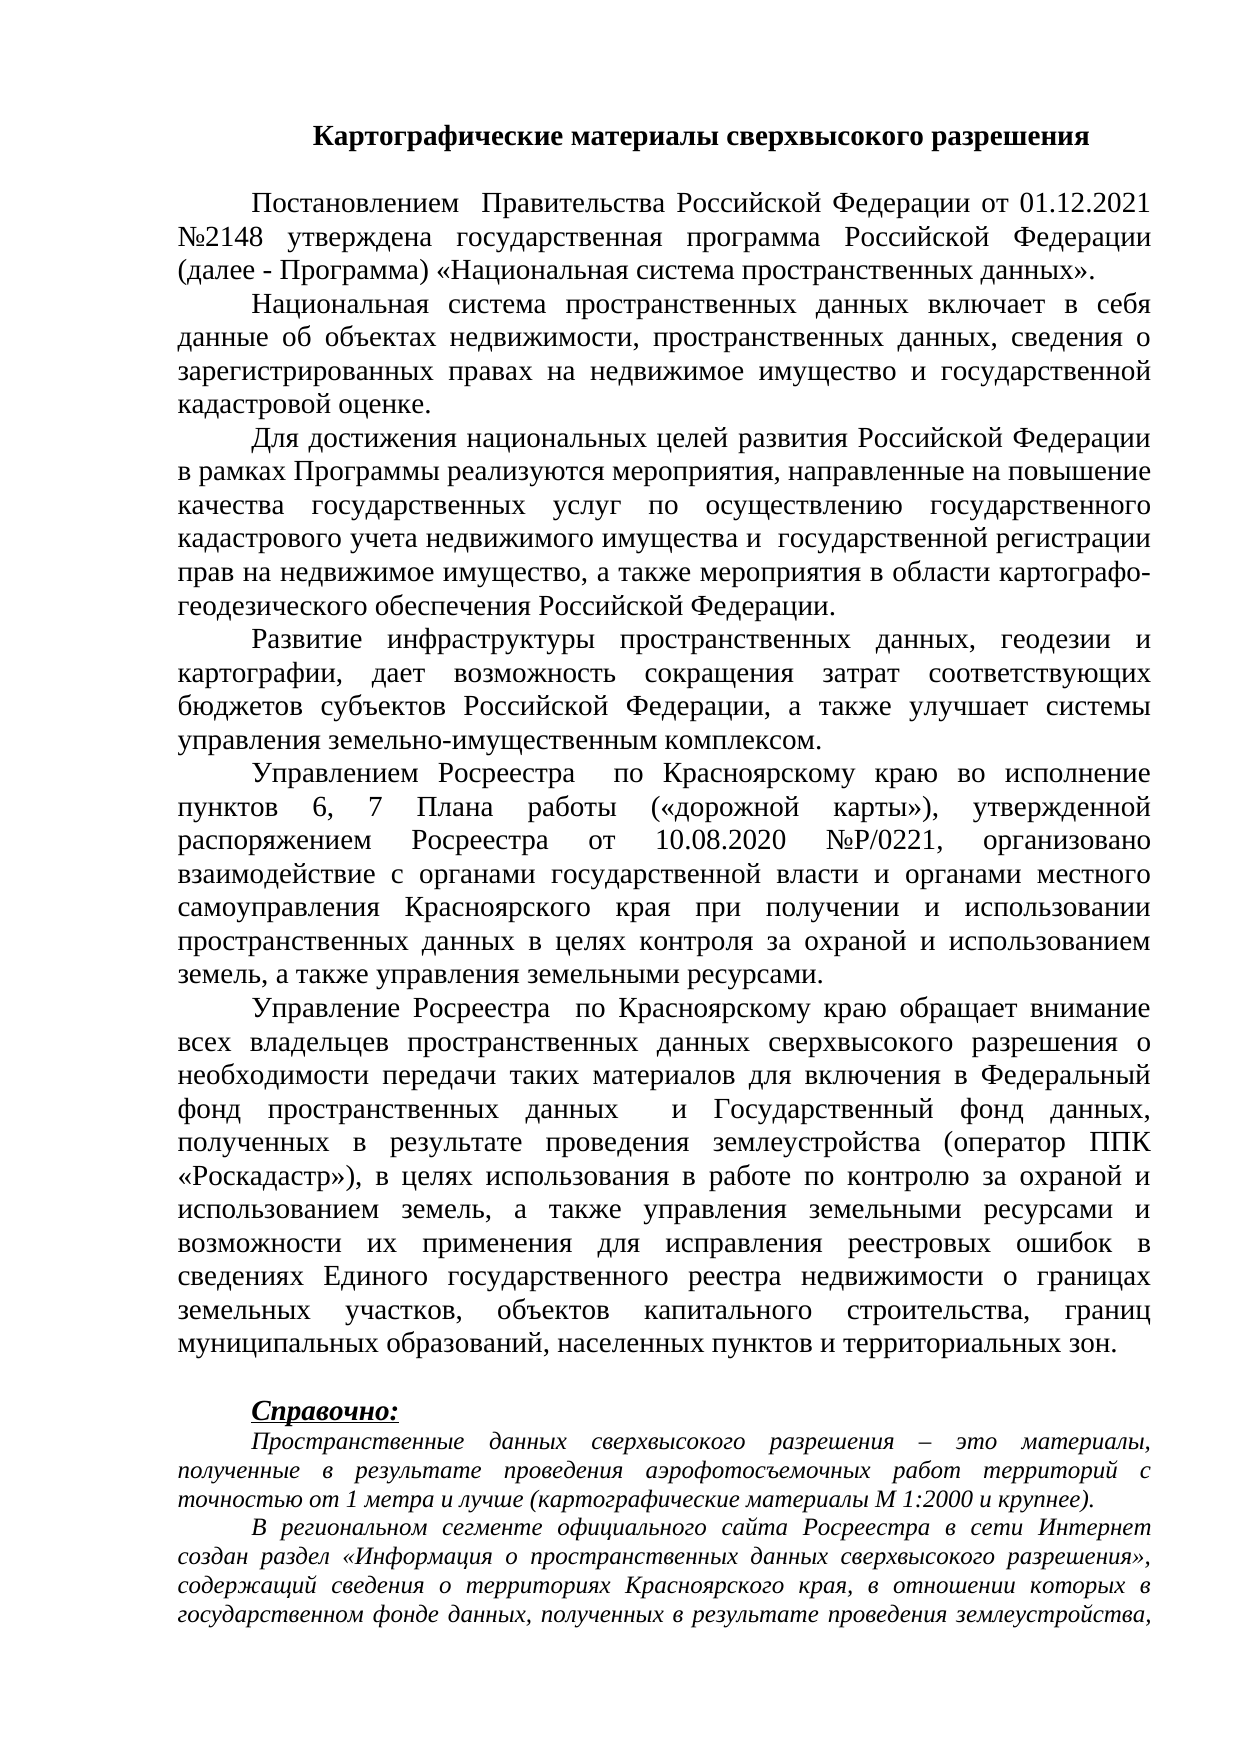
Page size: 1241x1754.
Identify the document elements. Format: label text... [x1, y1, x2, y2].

text Для достижения национальных целей развития Российской Федерации в рамках Программы реализуются мероприятия, направленные на повышение качества государственных услуг по осуществлению государственного кадастрового учета недвижимого имущества и государственной регистрации прав на недвижимое имущество, а также мероприятия в области картографо-геодезического обеспечения Российской Федерации. [177, 420, 1152, 621]
text Справочно: [177, 1393, 1152, 1426]
text Постановлением Правительства Российской Федерации от 01.12.2021 №2148 утверждена государственная программа Российской Федерации (далее - Программа) «Национальная система пространственных данных». [177, 185, 1152, 286]
text Национальная система пространственных данных включает в себя данные об объектах недвижимости, пространственных данных, сведения о зарегистрированных правах на недвижимое имущество и государственной кадастровой оценке. [177, 286, 1152, 420]
text Управлением Росреестра по Красноярскому краю во исполнение пунктов 6, 7 Плана работы («дорожной карты»), утвержденной распоряжением Росреестра от 10.08.2020 №Р/0221, организовано взаимодействие с органами государственной власти и органами местного самоуправления Красноярского края при получении и использовании пространственных данных в целях контроля за охраной и использованием земель, а также управления земельными ресурсами. [177, 755, 1152, 990]
text Пространственные данных сверхвысокого разрешения – это материалы, полученные в результате проведения аэрофотосъемочных работ территорий с точностью от 1 метра и лучше (картографические материалы М 1:2000 и крупнее). [177, 1426, 1152, 1512]
text Управление Росреестра по Красноярскому краю обращает внимание всех владельцев пространственных данных сверхвысокого разрешения о необходимости передачи таких материалов для включения в Федеральный фонд пространственных данных и Государственный фонд данных, полученных в результате проведения землеустройства (оператор ППК «Роскадастр»), в целях использования в работе по контролю за охраной и использованием земель, а также управления земельными ресурсами и возможности их применения для исправления реестровых ошибок в сведениях Единого государственного реестра недвижимости о границах земельных участков, объектов капитального строительства, границ муниципальных образований, населенных пунктов и территориальных зон. [177, 990, 1152, 1359]
text Развитие инфраструктуры пространственных данных, геодезии и картографии, дает возможность сокращения затрат соответствующих бюджетов субъектов Российской Федерации, а также улучшает системы управления земельно-имущественным комплексом. [177, 621, 1152, 755]
text Картографические материалы сверхвысокого разрешения [177, 118, 1152, 152]
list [177, 1512, 1152, 1627]
